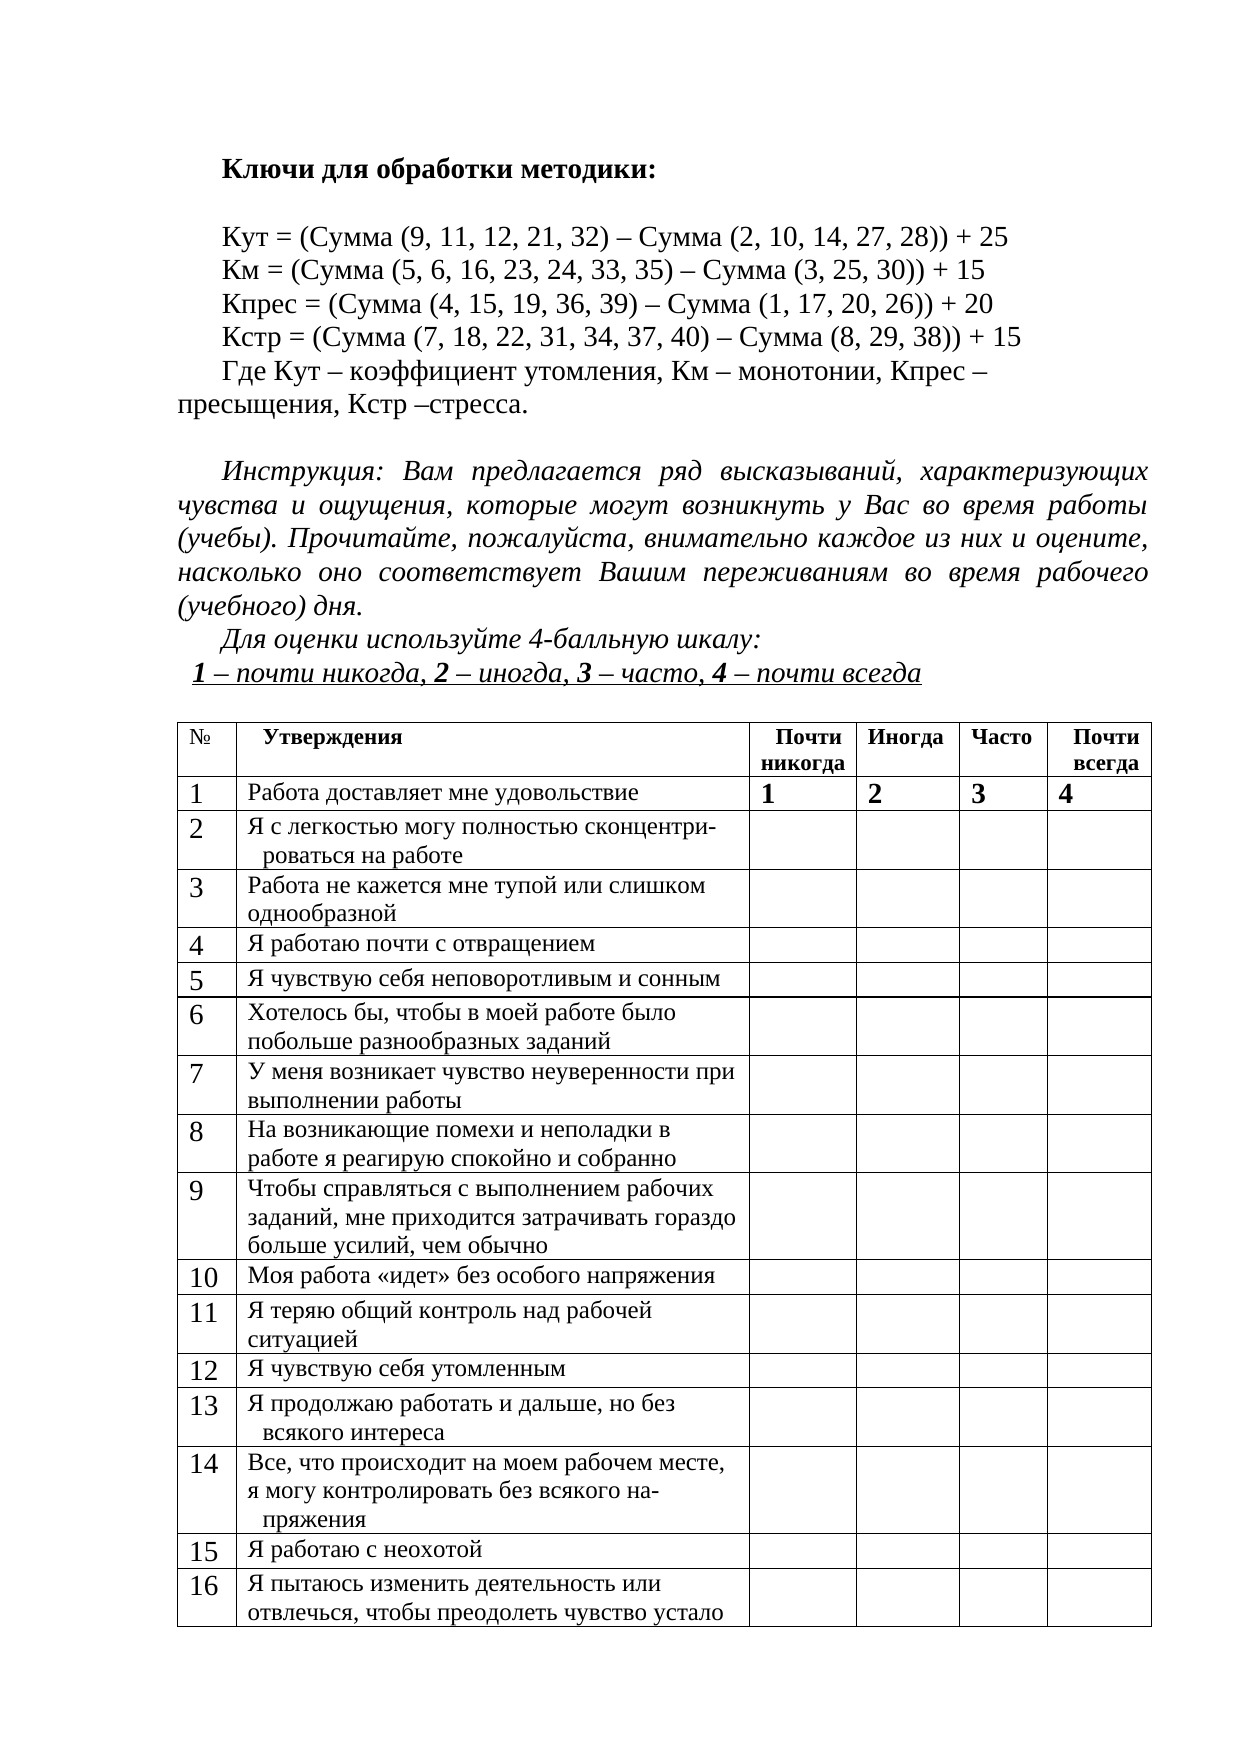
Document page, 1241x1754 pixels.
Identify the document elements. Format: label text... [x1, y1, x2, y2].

table_cell [960, 1534, 1047, 1567]
table_cell [960, 998, 1047, 1055]
text Кстр = (Сумма (7, 18, 22, 31, 34, 37, 40) – Сумма (8, 29, 38)) + 15 [177, 319, 1152, 353]
table_cell [857, 1354, 959, 1387]
table_cell 12 [178, 1354, 236, 1387]
table_cell [750, 1295, 856, 1352]
table_header № [178, 723, 236, 776]
table_cell [960, 1388, 1047, 1446]
table_cell [960, 1056, 1047, 1113]
table_cell [857, 1173, 959, 1259]
table_cell [750, 1569, 856, 1626]
table_cell [857, 1447, 959, 1533]
table_cell [750, 963, 856, 996]
table_cell Чтобы справляться с выполнением рабочих заданий, мне приходится затрачивать гораздо больше усилий, чем обычно [237, 1173, 749, 1259]
table_cell [960, 1115, 1047, 1172]
table_header Почти никогда [750, 723, 856, 776]
table_cell 11 [178, 1295, 236, 1352]
text Км = (Сумма (5, 6, 16, 23, 24, 33, 35) – Сумма (3, 25, 30)) + 15 [177, 252, 1152, 286]
table_cell 9 [178, 1173, 236, 1259]
table_header Утверждения [237, 723, 749, 776]
table_cell [857, 1056, 959, 1113]
table_cell [960, 811, 1047, 869]
text Для оценки используйте 4-балльную шкалу: [177, 621, 1152, 655]
table_cell [960, 1295, 1047, 1352]
table_cell [1048, 1569, 1151, 1626]
table_cell [1048, 1260, 1151, 1294]
text Ключи для обработки методики: [177, 152, 1152, 185]
table_cell [750, 1388, 856, 1446]
table_cell 1 [750, 777, 856, 810]
table_cell [750, 1447, 856, 1533]
table_cell [857, 928, 959, 962]
table_cell 6 [178, 998, 236, 1055]
table_cell [960, 1569, 1047, 1626]
table_header Часто [960, 723, 1047, 776]
table_cell [750, 1115, 856, 1172]
table_cell [1048, 1115, 1151, 1172]
table_cell 3 [960, 777, 1047, 810]
table_cell [1048, 1388, 1151, 1446]
table_cell Моя работа «идет» без особого напряжения [237, 1260, 749, 1294]
table_cell [1048, 811, 1151, 869]
text Кут = (Сумма (9, 11, 12, 21, 32) – Сумма (2, 10, 14, 27, 28)) + 25 [177, 219, 1152, 252]
table_cell [857, 1115, 959, 1172]
table_cell [857, 870, 959, 927]
table_cell [1048, 928, 1151, 962]
table_cell [1048, 1173, 1151, 1259]
table_cell [960, 1447, 1047, 1533]
table_cell [750, 811, 856, 869]
table_cell Я с легкостью могу полностью сконцентри- роваться на работе [237, 811, 749, 869]
table_cell [960, 1173, 1047, 1259]
table_cell [1048, 1056, 1151, 1113]
text Инструкция: Вам предлагается ряд высказываний, характеризующих чувства и ощущения, которые могут возникнуть у Вас во время работы (учебы). Прочитайте, пожалуйста, внимательно каждое из них и оцените, насколько оно соответствует Вашим переживаниям во время рабочего (учебного) дня. [177, 453, 1152, 621]
table_cell [1048, 1354, 1151, 1387]
table_cell [1048, 1447, 1151, 1533]
table_cell 4 [1048, 777, 1151, 810]
table_cell [1048, 963, 1151, 996]
table_cell [960, 1354, 1047, 1387]
table_cell 15 [178, 1534, 236, 1567]
table_cell 7 [178, 1056, 236, 1113]
table_cell 10 [178, 1260, 236, 1294]
table_cell 13 [178, 1388, 236, 1446]
text Кпрес = (Сумма (4, 15, 19, 36, 39) – Сумма (1, 17, 20, 26)) + 20 [177, 286, 1152, 319]
table_cell Работа доставляет мне удовольствие [237, 777, 749, 810]
table_cell Я чувствую себя неповоротливым и сонным [237, 963, 749, 996]
table_cell [960, 928, 1047, 962]
table_cell Я работаю с неохотой [237, 1534, 749, 1567]
table_cell Я чувствую себя утомленным [237, 1354, 749, 1387]
table_cell [857, 1295, 959, 1352]
table_cell [960, 1260, 1047, 1294]
table_cell 2 [178, 811, 236, 869]
table_cell [750, 998, 856, 1055]
table_cell [857, 1569, 959, 1626]
table_cell 14 [178, 1447, 236, 1533]
table_cell [750, 1056, 856, 1113]
table_cell [1048, 870, 1151, 927]
table_cell [960, 870, 1047, 927]
table_cell 4 [178, 928, 236, 962]
table_cell [750, 1534, 856, 1567]
table_cell 2 [857, 777, 959, 810]
table_cell Я теряю общий контроль над рабочей ситуацией [237, 1295, 749, 1352]
table_cell [750, 928, 856, 962]
table_cell [750, 870, 856, 927]
table_header Иногда [857, 723, 959, 776]
table_cell На возникающие помехи и неполадки в работе я реагирую спокойно и собранно [237, 1115, 749, 1172]
table_cell [1048, 1295, 1151, 1352]
table_cell У меня возникает чувство неуверенности при выполнении работы [237, 1056, 749, 1113]
table_cell Все, что происходит на моем рабочем месте, я могу контролировать без всякого на- пряжения [237, 1447, 749, 1533]
table_cell [960, 963, 1047, 996]
table_cell [1048, 998, 1151, 1055]
table_cell 1 [178, 777, 236, 810]
table_cell [1048, 1534, 1151, 1567]
table_cell [857, 1260, 959, 1294]
table_cell [857, 963, 959, 996]
table_cell Я продолжаю работать и дальше, но без всякого интереса [237, 1388, 749, 1446]
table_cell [237, 1569, 749, 1626]
table_header Почти всегда [1048, 723, 1151, 776]
text Где Кут – коэффициент утомления, Км – монотонии, Кпрес – пресыщения, Кстр –стресса. [177, 353, 1152, 420]
table_cell [857, 1388, 959, 1446]
table_cell [857, 1534, 959, 1567]
table_cell [857, 811, 959, 869]
table_cell 8 [178, 1115, 236, 1172]
table_cell Работа не кажется мне тупой или слишком однообразной [237, 870, 749, 927]
table_cell Я работаю почти с отвращением [237, 928, 749, 962]
text 1 – почти никогда, 2 – иногда, 3 – часто, 4 – почти всегда [177, 655, 1152, 688]
table_cell 16 [178, 1569, 236, 1626]
table_cell Хотелось бы, чтобы в моей работе было побольше разнообразных заданий [237, 998, 749, 1055]
table_cell [750, 1260, 856, 1294]
table_cell [857, 998, 959, 1055]
table_cell 5 [178, 963, 236, 996]
table_cell 3 [178, 870, 236, 927]
table_cell [750, 1173, 856, 1259]
table_cell [750, 1354, 856, 1387]
